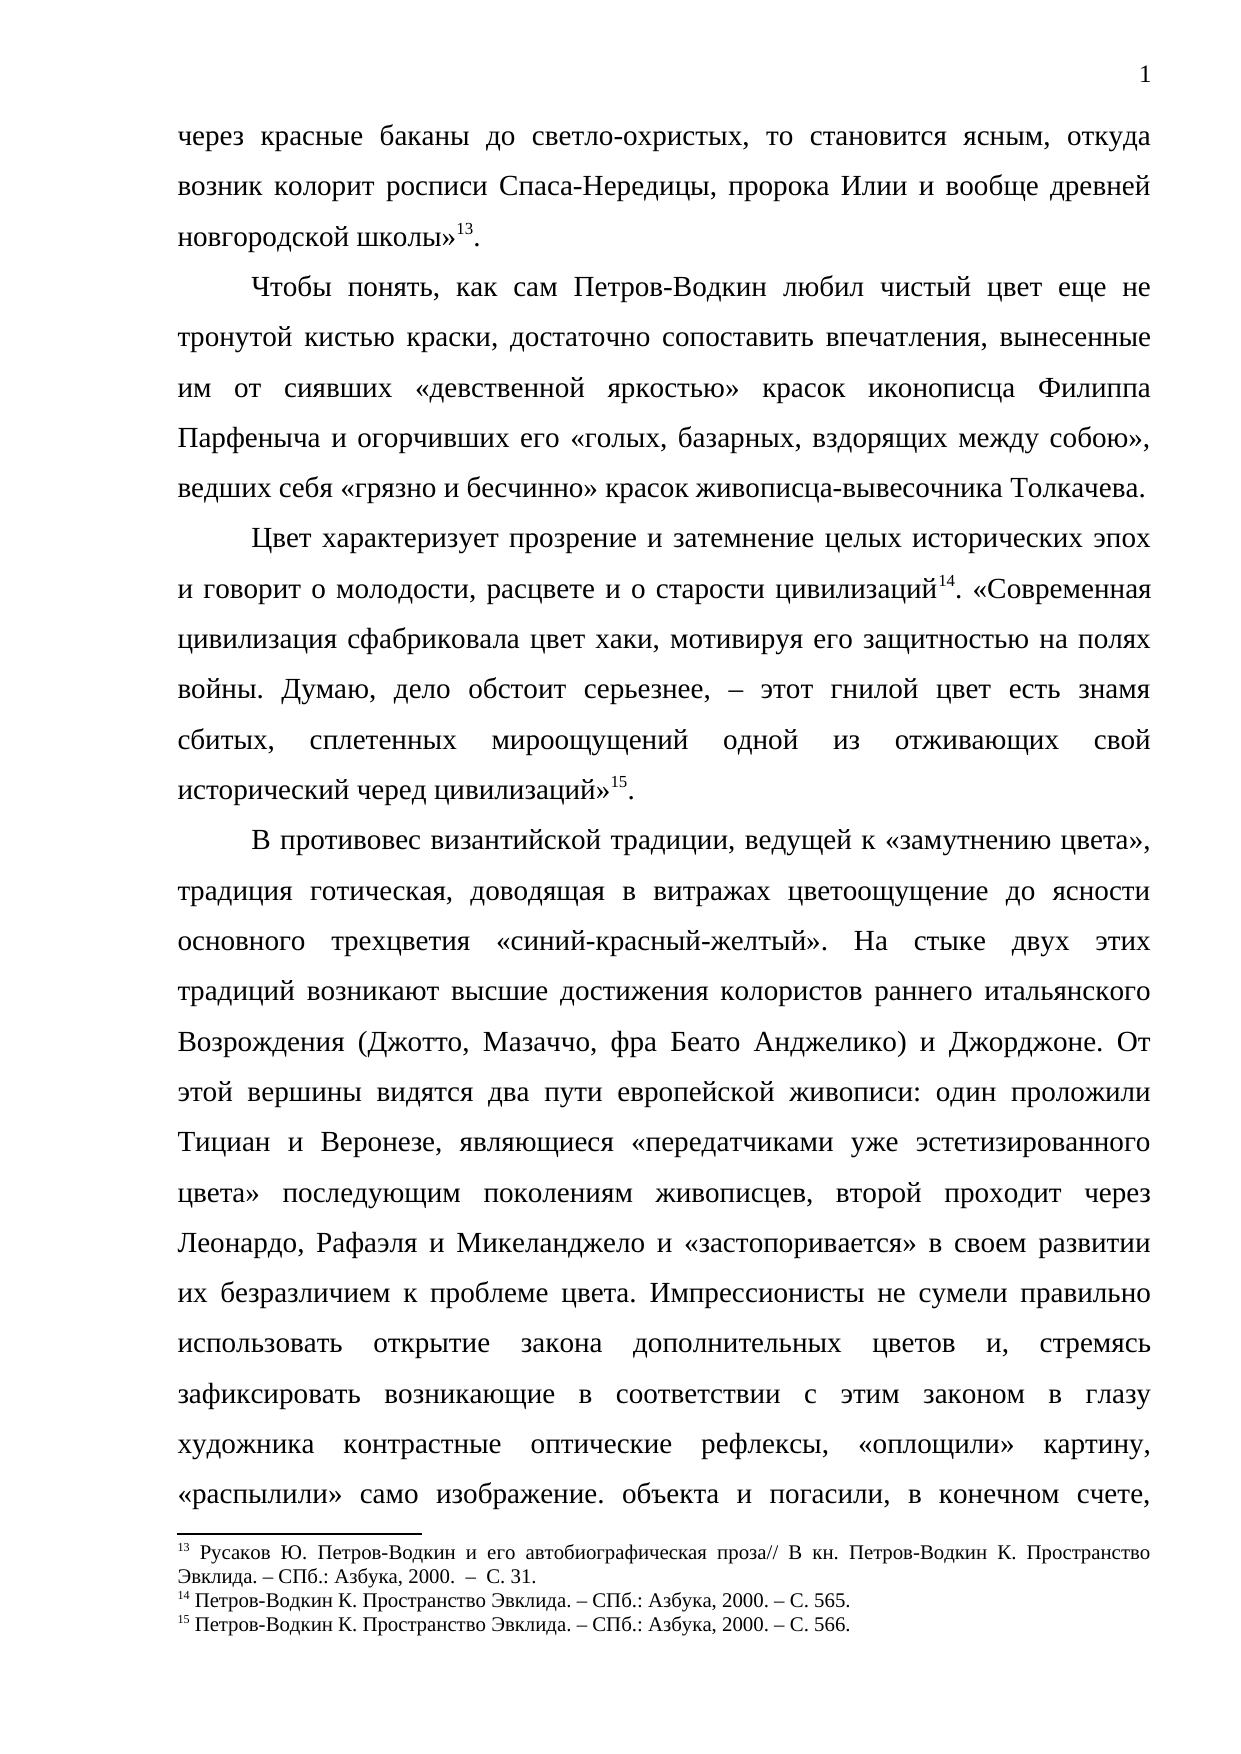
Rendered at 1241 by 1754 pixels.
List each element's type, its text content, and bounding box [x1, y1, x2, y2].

text Чтобы понять, как сам Петров-Водкин любил чистый цвет еще не тронутой кистью краски, достаточно сопоставить впечатления, вынесенные им от сиявших «девственной яркостью» красок иконописца Филиппа Парфеныча и огорчивших его «голых, базарных, вздорящих между собою», ведших себя «грязно и бесчинно» красок живописца-вывесочника Толкачева. [177, 269, 1152, 504]
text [177, 822, 1152, 1510]
text Цвет характеризует прозрение и затемнение целых исторических эпох и говорит о молодости, расцвете и о старости цивилизаций. «Современная цивилизация сфабриковала цвет хаки, мотивируя его защитностью на полях войны. Думаю, дело обстоит серьезнее, – этот гнилой цвет есть знамя сбитых, сплетенных мироощущений одной из отживающих свой исторический черед цивилизаций». [177, 521, 1152, 806]
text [177, 118, 1152, 252]
